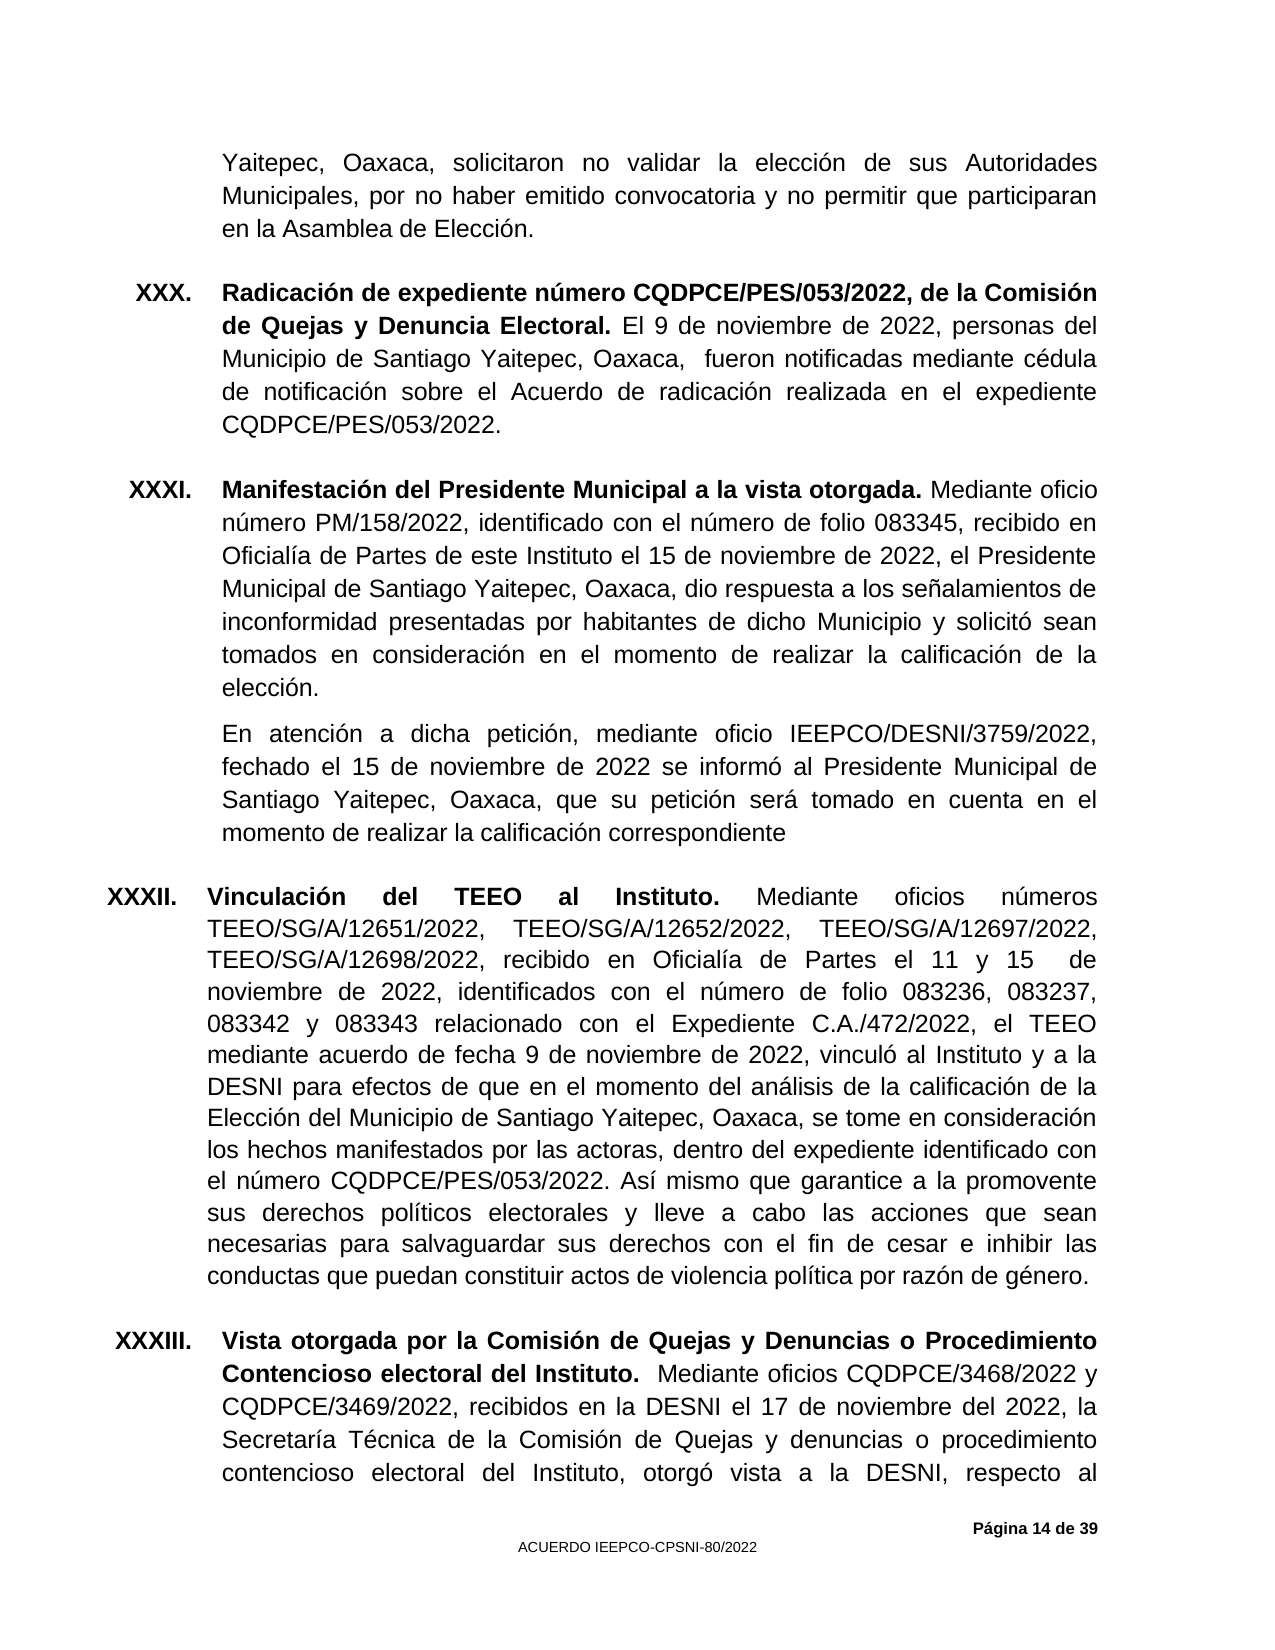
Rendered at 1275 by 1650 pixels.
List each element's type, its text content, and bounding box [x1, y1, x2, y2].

list Radicación de expediente número CQDPCE/PES/053/2022, de la Comisión de Quejas y Denuncia Electoral. El 9 de noviembre de 2022, personas del Municipio de Santiago Yaitepec, Oaxaca, fueron notificadas mediante cédula de notificación sobre el Acuerdo de radicación realizada en el expediente CQDPCE/PES/053/2022. [192, 278, 1098, 439]
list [192, 1326, 1098, 1486]
list Manifestación del Presidente Municipal a la vista otorgada. Mediante oficio número PM/158/2022, identificado con el número de folio 083345, recibido en Oficialía de Partes de este Instituto el 15 de noviembre de 2022, el Presidente Municipal de Santiago Yaitepec, Oaxaca, dio respuesta a los señalamientos de inconformidad presentadas por habitantes de dicho Municipio y solicitó sean tomados en consideración en el momento de realizar la calificación de la elección. [192, 475, 1098, 702]
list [192, 148, 1098, 242]
list Vinculación del TEEO al Instituto. Mediante oficios números TEEO/SG/A/12651/2022, TEEO/SG/A/12652/2022, TEEO/SG/A/12697/2022, TEEO/SG/A/12698/2022, recibido en Oficialía de Partes el 11 y 15 de noviembre de 2022, identificados con el número de folio 083236, 083237, 083342 y 083343 relacionado con el Expediente C.A./472/2022, el TEEO mediante acuerdo de fecha 9 de noviembre de 2022, vinculó al Instituto y a la DESNI para efectos de que en el momento del análisis de la calificación de la Elección del Municipio de Santiago Yaitepec, Oaxaca, se tome en consideración los hechos manifestados por las actoras, dentro del expediente identificado con el número CQDPCE/PES/053/2022. Así mismo que garantice a la promovente sus derechos políticos electorales y lleve a cabo las acciones que sean necesarias para salvaguardar sus derechos con el fin de cesar e inhibir las conductas que puedan constituir actos de violencia política por razón de género. [177, 882, 1098, 1290]
text En atención a dicha petición, mediante oficio IEEPCO/DESNI/3759/2022, fechado el 15 de noviembre de 2022 se informó al Presidente Municipal de Santiago Yaitepec, Oaxaca, que su petición será tomado en cuenta en el momento de realizar la calificación correspondiente [222, 719, 1098, 846]
